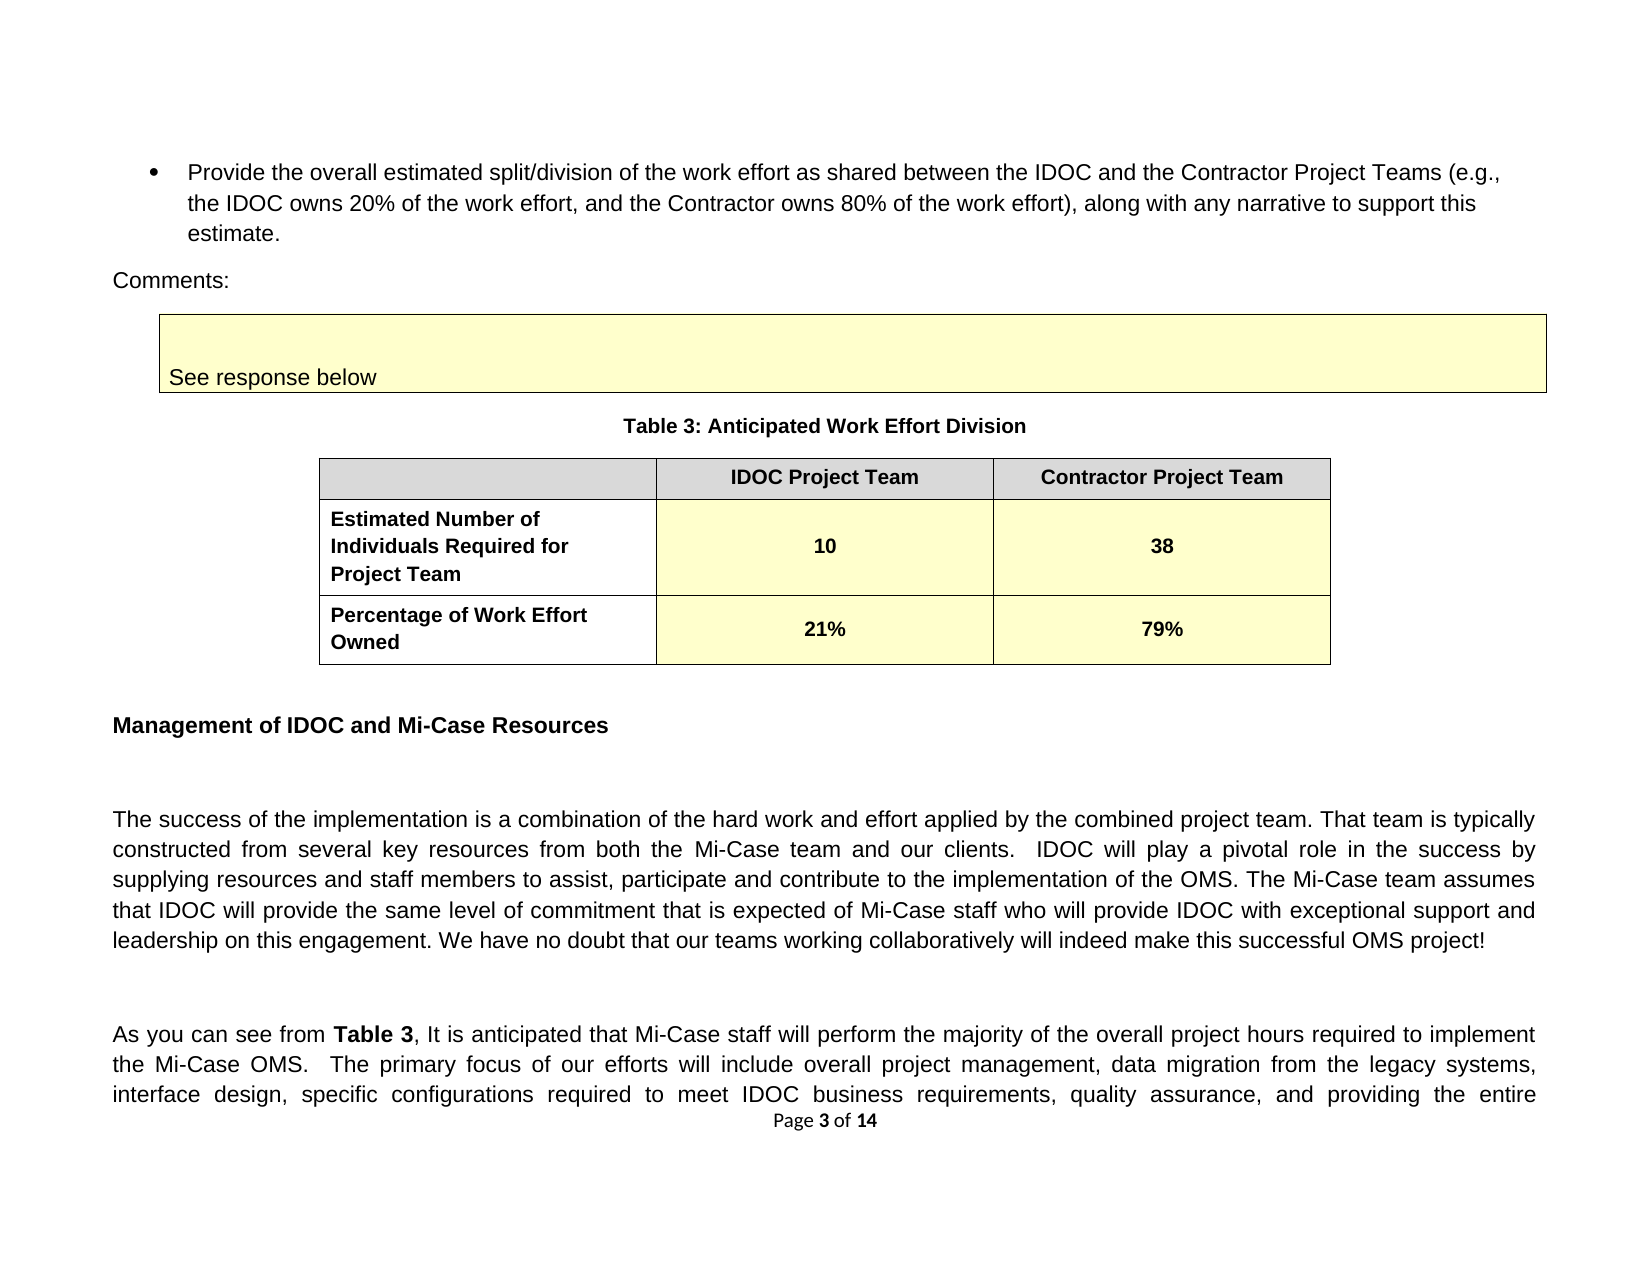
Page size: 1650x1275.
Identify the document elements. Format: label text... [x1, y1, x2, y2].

table_header Contractor Project Team [994, 459, 1330, 499]
table_cell 10 [657, 500, 993, 595]
text Management of IDOC and Mi-Case Resources [112, 712, 1537, 738]
text The success of the implementation is a combination of the hard work and effort applied by the combined project team. That team is typically constructed from several key resources from both the Mi-Case team and our clients. IDOC will play a pivotal role in the success by supplying resources and staff members to assist, participate and contribute to the implementation of the OMS. The Mi-Case team assumes that IDOC will provide the same level of commitment that is expected of Mi-Case staff who will provide IDOC with exceptional support and leadership on this engagement. We have no doubt that our teams working collaboratively will indeed make this successful OMS project! [112, 806, 1537, 953]
table_header IDOC Project Team [657, 459, 993, 499]
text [112, 1021, 1537, 1107]
table_cell Estimated Number of Individuals Required for Project Team [320, 500, 656, 595]
list Provide the overall estimated split/division of the work effort as shared between the IDOC and the Contractor Project Teams (e.g., the IDOC owns 20% of the work effort, and the Contractor owns 80% of the work effort), along with any narrative to support this estimate. [150, 159, 1537, 246]
table_cell 38 [994, 500, 1330, 595]
table_cell 21% [657, 596, 993, 664]
text Comments: [112, 267, 1537, 293]
table_header [320, 459, 656, 499]
table_cell Percentage of Work Effort Owned [320, 596, 656, 664]
table_cell 79% [994, 596, 1330, 664]
text See response below [160, 360, 1546, 392]
text Table 3: Anticipated Work Effort Division [112, 413, 1537, 437]
